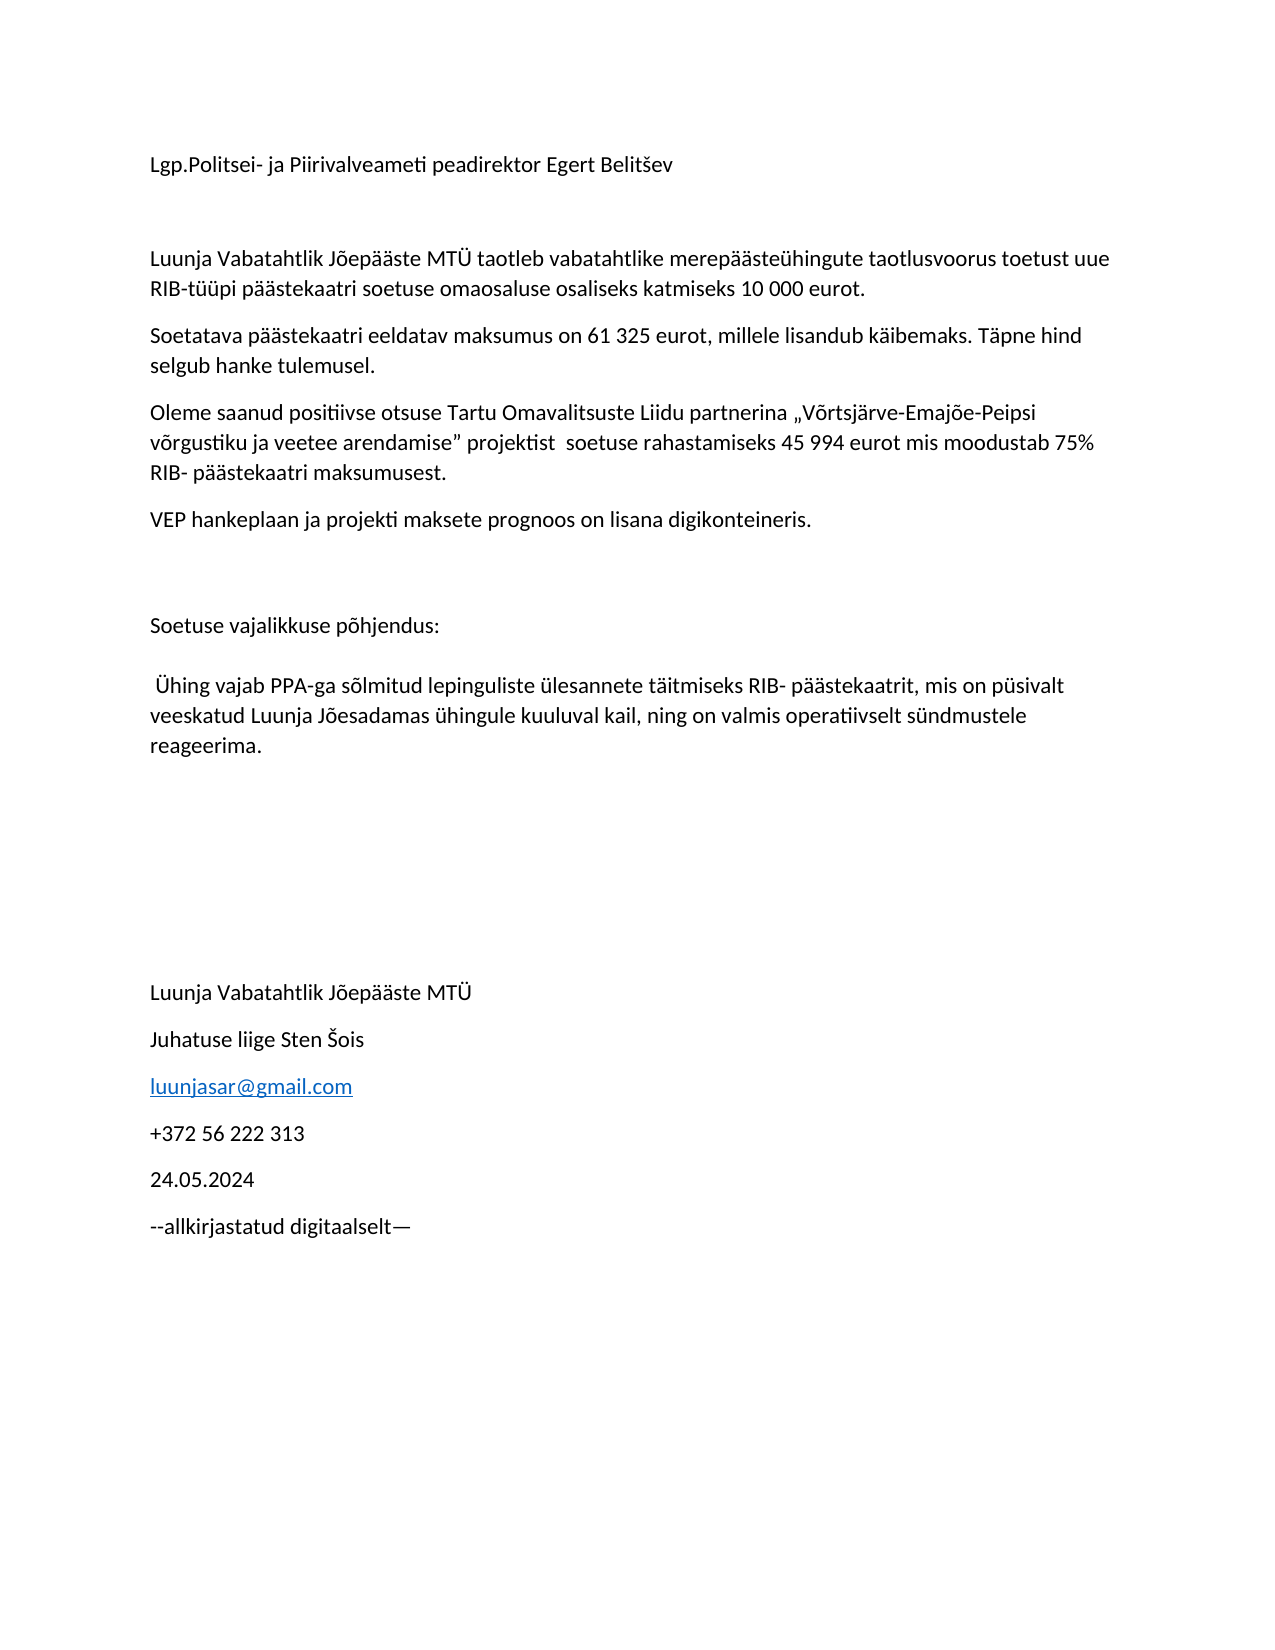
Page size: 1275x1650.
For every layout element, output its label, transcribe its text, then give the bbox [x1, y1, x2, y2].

text Juhatuse liige Sten Šois [150, 1025, 1125, 1053]
text Ühing vajab PPA-ga sõlmitud lepinguliste ülesannete täitmiseks RIB- päästekaatrit, mis on püsivalt veeskatud Luunja Jõesadamas ühingule kuuluval kail, ning on valmis operatiivselt sündmustele reageerima. [150, 671, 1125, 759]
text luunjasar@gmail.com [150, 1072, 1125, 1100]
text Lgp.Politsei- ja Piirivalveameti peadirektor Egert Belitšev [150, 150, 1125, 178]
text Luunja Vabatahtlik Jõepääste MTÜ taotleb vabatahtlike merepäästeühingute taotlusvoorus toetust uue RIB-tüüpi päästekaatri soetuse omaosaluse osaliseks katmiseks 10 000 eurot. [150, 244, 1125, 302]
text 24.05.2024 [150, 1166, 1125, 1194]
text VEP hankeplaan ja projekti maksete prognoos on lisana digikonteineris. [150, 505, 1125, 533]
text Oleme saanud positiivse otsuse Tartu Omavalitsuste Liidu partnerina „Võrtsjärve-Emajõe-Peipsi võrgustiku ja veetee arendamise” projektist soetuse rahastamiseks 45 994 eurot mis moodustab 75% RIB- päästekaatri maksumusest. [150, 398, 1125, 486]
text --allkirjastatud digitaalselt— [150, 1212, 1125, 1241]
text +372 56 222 313 [150, 1119, 1125, 1147]
text Soetatava päästekaatri eeldatav maksumus on 61 325 eurot, millele lisandub käibemaks. Täpne hind selgub hanke tulemusel. [150, 321, 1125, 379]
text Luunja Vabatahtlik Jõepääste MTÜ [150, 978, 1125, 1006]
text Soetuse vajalikkuse põhjendus: [150, 611, 1125, 639]
